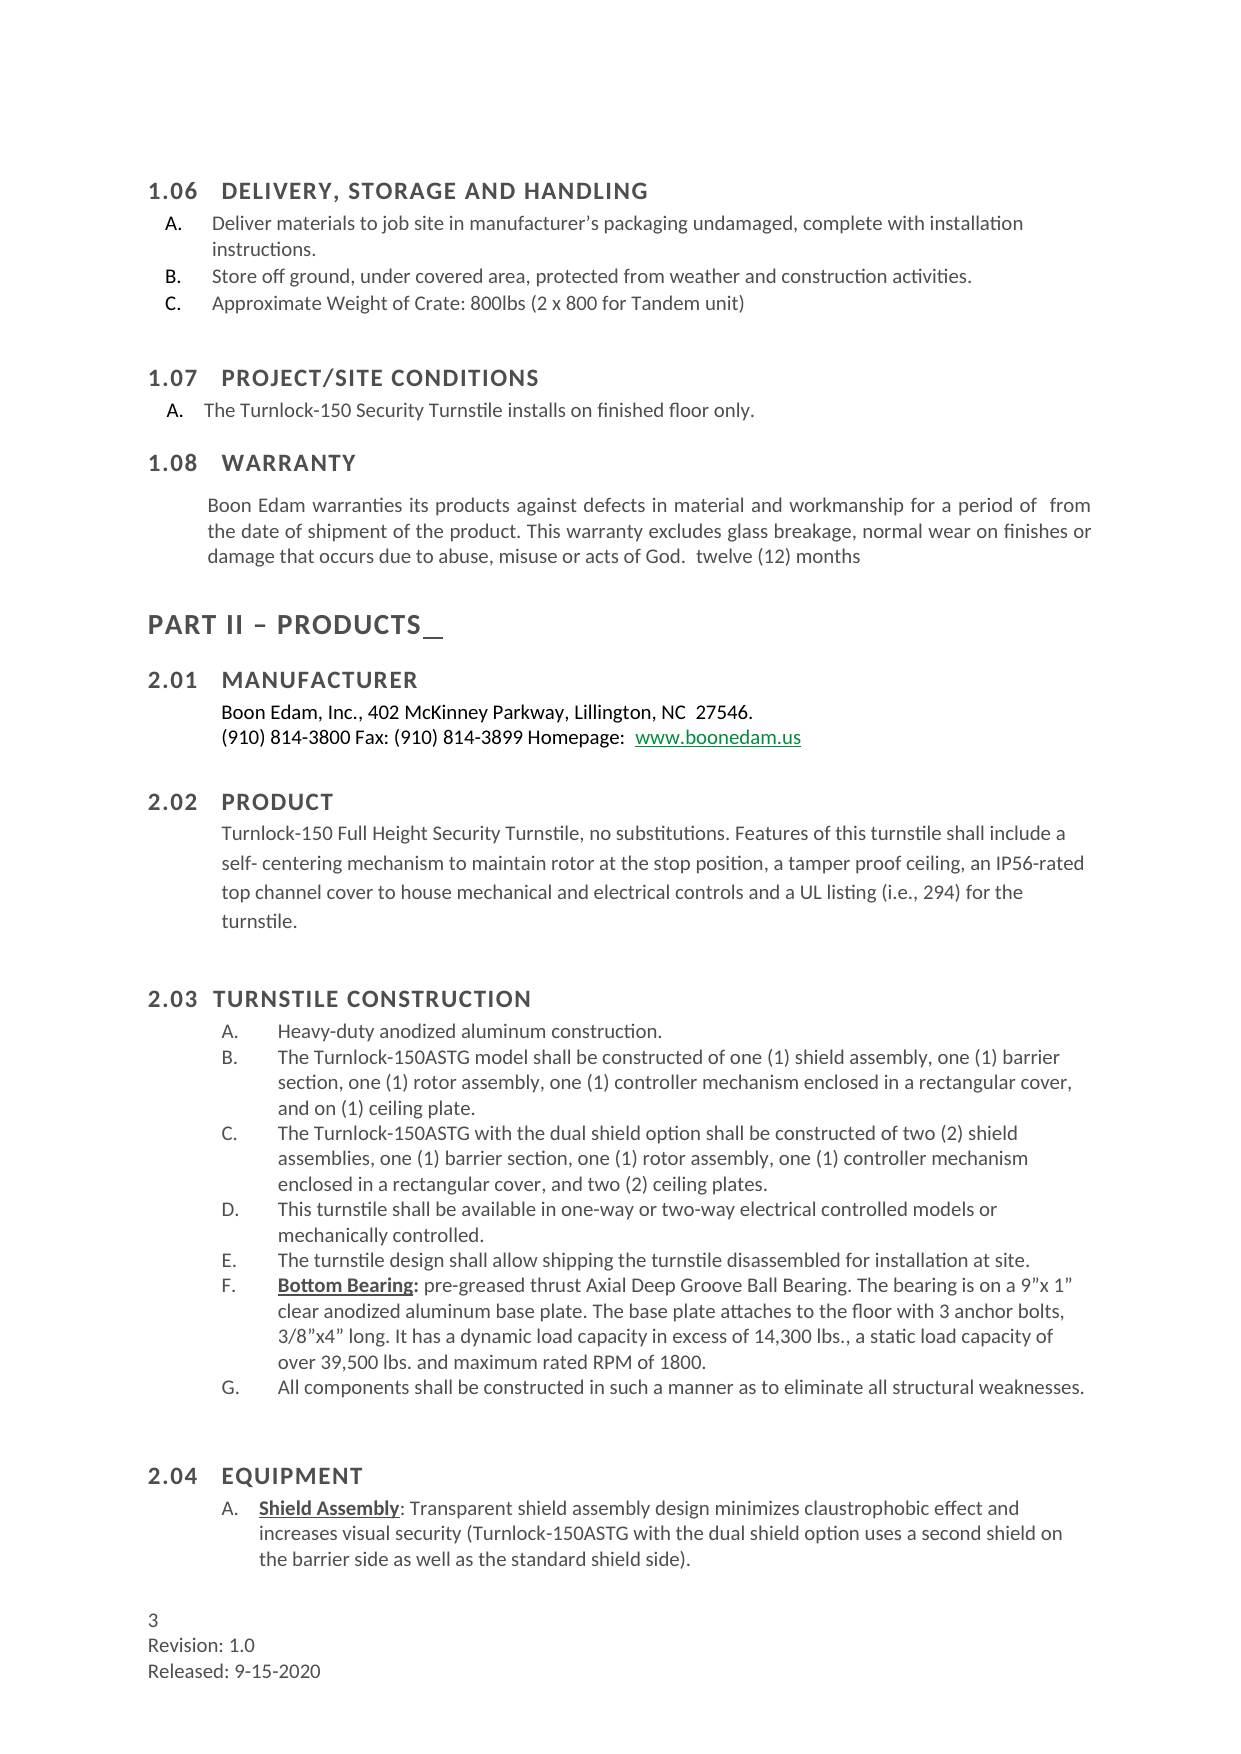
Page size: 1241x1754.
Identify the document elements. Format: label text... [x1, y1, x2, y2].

text Boon Edam, Inc., 402 McKinney Parkway, Lillington, NC 27546. [221, 699, 1092, 724]
list The Turnlock-150ASTG with the dual shield option shall be constructed of two (2) shield assemblies, one (1) barrier section, one (1) rotor assembly, one (1) controller mechanism enclosed in a rectangular cover, and two (2) ceiling plates. [221, 1120, 1092, 1196]
subtitle 1.07 PROJECT/SITE CONDITIONS [148, 362, 1092, 393]
text Boon Edam warranties its products against defects in material and workmanship for a period of from the date of shipment of the product. This warranty excludes glass breakage, normal wear on finishes or damage that occurs due to abuse, misuse or acts of God. [207, 493, 1094, 569]
list Approximate Weight of Crate: 800lbs (2 x 800 for Tandem unit) [165, 290, 1092, 315]
subtitle 1.06 DELIVERY, STORAGE AND HANDLING [148, 176, 1092, 206]
subtitle 2.04 EQUIPMENT [148, 1460, 1092, 1491]
list This turnstile shall be available in one-way or two-way electrical controlled models or mechanically controlled. [221, 1196, 1092, 1247]
subtitle 2.02 PRODUCT [148, 786, 1092, 816]
subtitle 2.03 TURNSTILE CONSTRUCTION [148, 983, 1092, 1014]
subtitle 2.01 MANUFACTURER [148, 664, 1092, 694]
list Heavy-duty anodized aluminum construction. [221, 1018, 1092, 1044]
list The turnstile design shall allow shipping the turnstile disassembled for installation at site. [221, 1247, 1092, 1273]
list Deliver materials to job site in manufacturer’s packaging undamaged, complete with installation instructions. [165, 211, 1092, 262]
subtitle PART II – PRODUCTS [148, 586, 1092, 642]
list The Turnlock-150 Security Turnstile installs on finished floor only. [166, 397, 1092, 423]
list Shield Assembly: Transparent shield assembly design minimizes claustrophobic effect and increases visual security (Turnlock-150ASTG with the dual shield option uses a second shield on the barrier side as well as the standard shield side). [221, 1495, 1092, 1571]
subtitle 1.08 WARRANTY [148, 447, 1092, 478]
list The Turnlock-150ASTG model shall be constructed of one (1) shield assembly, one (1) barrier section, one (1) rotor assembly, one (1) controller mechanism enclosed in a rectangular cover, and on (1) ceiling plate. [221, 1044, 1092, 1120]
list All components shall be constructed in such a manner as to eliminate all structural weaknesses. [221, 1374, 1092, 1400]
text Turnlock-150 Full Height Security Turnstile, no substitutions. Features of this turnstile shall include a self- centering mechanism to maintain rotor at the stop position, a tamper proof ceiling, an IP56-rated top channel cover to house mechanical and electrical controls and a UL listing (i.e., 294) for the turnstile. [221, 821, 1092, 933]
list Store off ground, under covered area, protected from weather and construction activities. [165, 263, 1092, 289]
text (910) 814-3800 Fax: (910) 814-3899 Homepage: www.boonedam.us [221, 724, 1092, 750]
